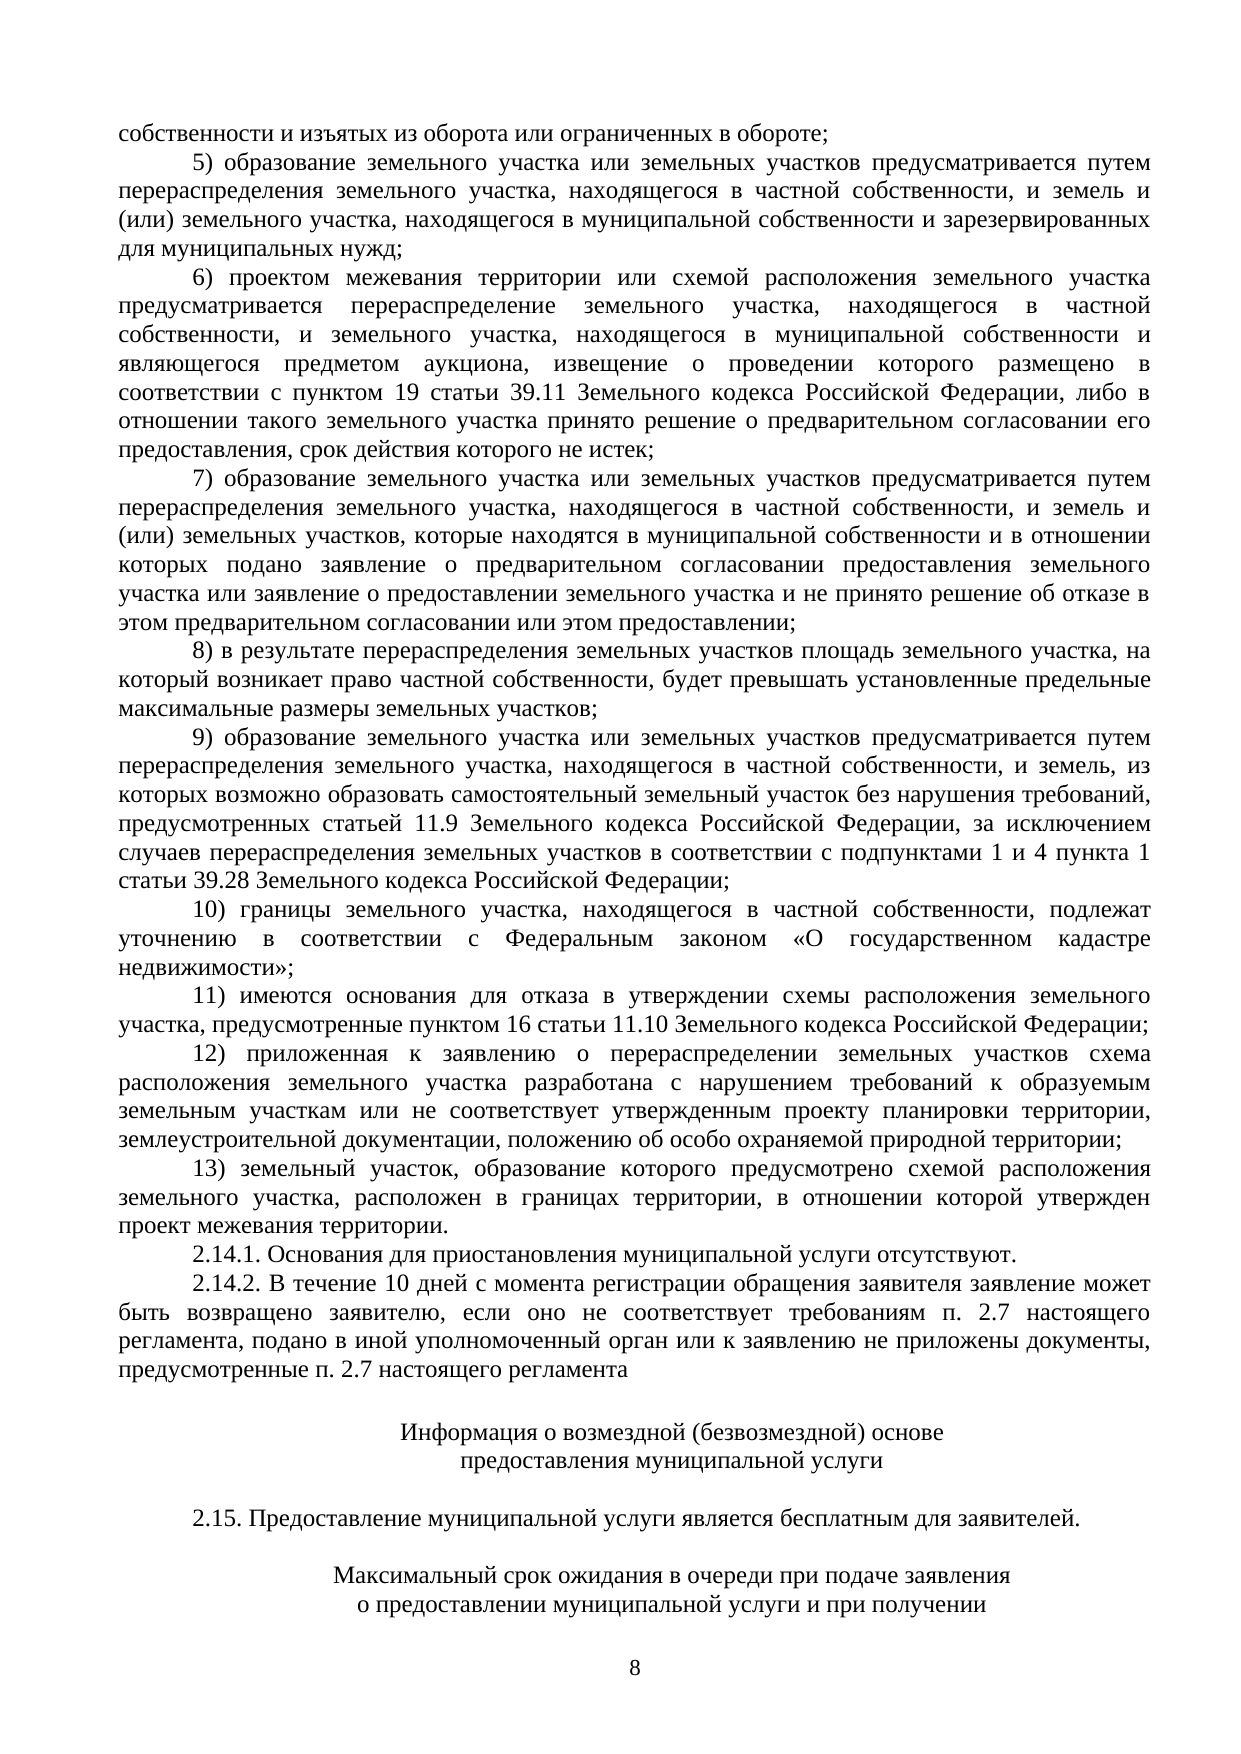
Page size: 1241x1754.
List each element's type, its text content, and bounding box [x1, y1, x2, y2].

text 6) проектом межевания территории или схемой расположения земельного участка предусматривается перераспределение земельного участка, находящегося в частной собственности, и земельного участка, находящегося в муниципальной собственности и являющегося предметом аукциона, извещение о проведении которого размещено в соответствии с пунктом 19 статьи 39.11 Земельного кодекса Российской Федерации, либо в отношении такого земельного участка принято решение о предварительном согласовании его предоставления, срок действия которого не истек; [118, 262, 1152, 463]
text 9) образование земельного участка или земельных участков предусматривается путем перераспределения земельного участка, находящегося в частной собственности, и земель, из которых возможно образовать самостоятельный земельный участок без нарушения требований, предусмотренных статьей 11.9 Земельного кодекса Российской Федерации, за исключением случаев перераспределения земельных участков в соответствии с подпунктами 1 и 4 пункта 1 статьи 39.28 Земельного кодекса Российской Федерации; [118, 722, 1152, 894]
text 8) в результате перераспределения земельных участков площадь земельного участка, на который возникает право частной собственности, будет превышать установленные предельные максимальные размеры земельных участков; [118, 636, 1152, 722]
text 7) образование земельного участка или земельных участков предусматривается путем перераспределения земельного участка, находящегося в частной собственности, и земель и (или) земельных участков, которые находятся в муниципальной собственности и в отношении которых подано заявление о предварительном согласовании предоставления земельного участка или заявление о предоставлении земельного участка и не принято решение об отказе в этом предварительном согласовании или этом предоставлении; [118, 463, 1152, 636]
text 13) земельный участок, образование которого предусмотрено схемой расположения земельного участка, расположен в границах территории, в отношении которой утвержден проект межевания территории. [118, 1153, 1152, 1239]
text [118, 118, 1152, 147]
text 2.14.1. Основания для приостановления муниципальной услуги отсутствуют. [118, 1239, 1152, 1268]
text о предоставлении муниципальной услуги и при получении [118, 1589, 1152, 1618]
text 11) имеются основания для отказа в утверждении схемы расположения земельного участка, предусмотренные пунктом 16 статьи 11.10 Земельного кодекса Российской Федерации; [118, 981, 1152, 1038]
text Максимальный срок ожидания в очереди при подаче заявления [118, 1560, 1152, 1589]
text 2.14.2. В течение 10 дней с момента регистрации обращения заявителя заявление может быть возвращено заявителю, если оно не соответствует требованиям п. 2.7 настоящего регламента, подано в иной уполномоченный орган или к заявлению не приложены документы, предусмотренные п. 2.7 настоящего регламента [118, 1268, 1152, 1383]
text 12) приложенная к заявлению о перераспределении земельных участков схема расположения земельного участка разработана с нарушением требований к образуемым земельным участкам или не соответствует утвержденным проекту планировки территории, землеустроительной документации, положению об особо охраняемой природной территории; [118, 1038, 1152, 1153]
text Информация о возмездной (безвозмездной) основе [118, 1417, 1152, 1445]
text 5) образование земельного участка или земельных участков предусматривается путем перераспределения земельного участка, находящегося в частной собственности, и земель и (или) земельного участка, находящегося в муниципальной собственности и зарезервированных для муниципальных нужд; [118, 147, 1152, 262]
text 2.15. Предоставление муниципальной услуги является бесплатным для заявителей. [118, 1503, 1152, 1532]
text 10) границы земельного участка, находящегося в частной собственности, подлежат уточнению в соответствии с Федеральным законом «О государственном кадастре недвижимости»; [118, 894, 1152, 981]
text предоставления муниципальной услуги [118, 1445, 1152, 1474]
